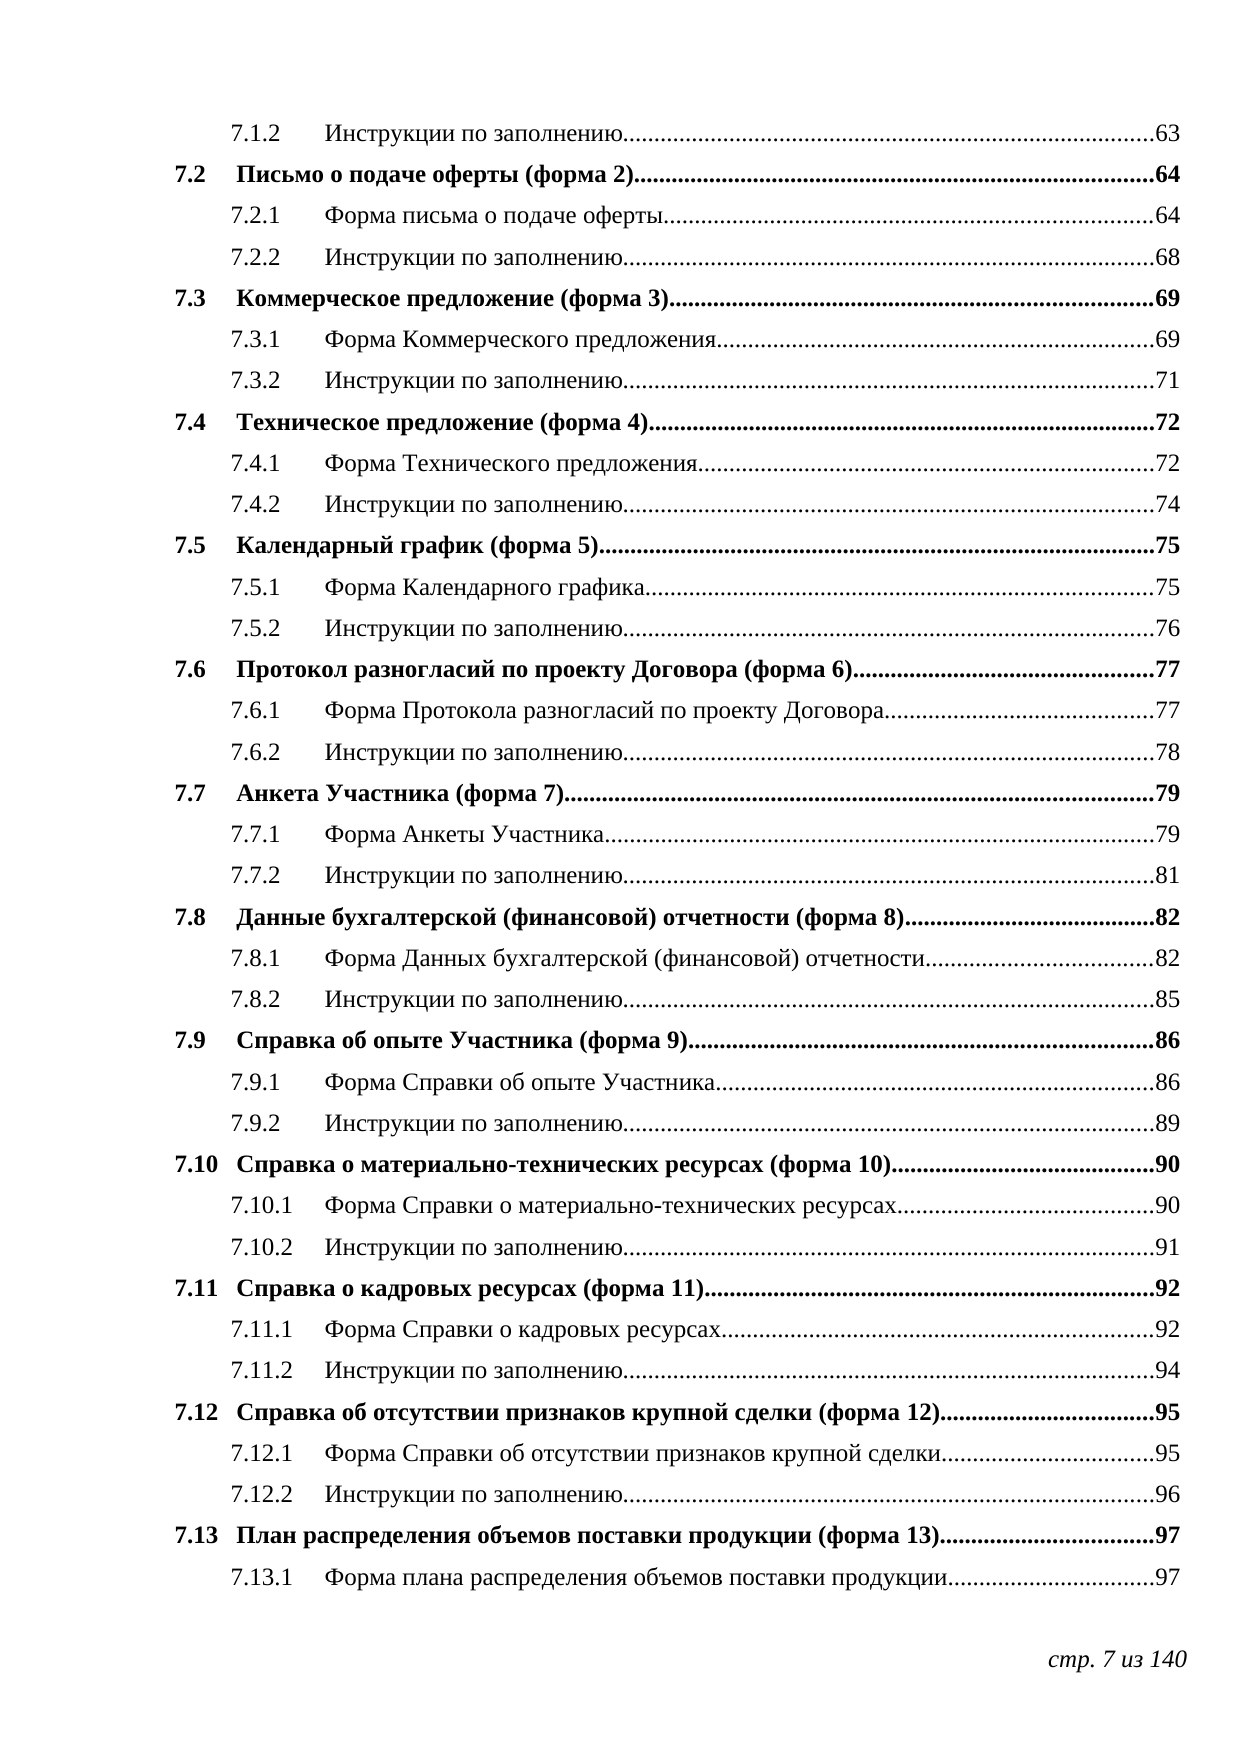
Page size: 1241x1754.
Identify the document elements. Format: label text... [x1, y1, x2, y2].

text 7.2.1 Форма письма о подаче оферты 64 [230, 201, 1063, 229]
text 7.13 План распределения объемов поставки продукции (форма 13) 97 [174, 1521, 1093, 1549]
text 7.12.2 Инструкции по заполнению 96 [230, 1479, 1063, 1508]
text 7.6 Протокол разногласий по проекту Договора (форма 6) 77 [174, 654, 1093, 683]
text 7.8.2 Инструкции по заполнению 85 [230, 984, 1063, 1013]
text 7.7.2 Инструкции по заполнению 81 [230, 861, 1063, 889]
text 7.4 Техническое предложение (форма 4) 72 [174, 407, 1093, 436]
text 7.8.1 Форма Данных бухгалтерской (финансовой) отчетности 82 [230, 943, 1063, 972]
text 7.10 Справка о материально-технических ресурсах (форма 10) 90 [174, 1149, 1093, 1178]
text 7.4.2 Инструкции по заполнению 74 [230, 489, 1063, 518]
text 7.13.1 Форма плана распределения объемов поставки продукции 97 [230, 1562, 1063, 1591]
text 7.11.2 Инструкции по заполнению 94 [230, 1356, 1063, 1384]
text 7.7.1 Форма Анкеты Участника 79 [230, 819, 1063, 848]
text 7.12 Справка об отсутствии признаков крупной сделки (форма 12) 95 [174, 1397, 1093, 1426]
text 7.3.2 Инструкции по заполнению 71 [230, 366, 1063, 394]
text 7.10.1 Форма Справки о материально-технических ресурсах 90 [230, 1191, 1063, 1219]
text 7.7 Анкета Участника (форма 7) 79 [174, 778, 1093, 807]
text 7.8 Данные бухгалтерской (финансовой) отчетности (форма 8) 82 [174, 902, 1093, 931]
text 7.5 Календарный график (форма 5) 75 [174, 531, 1093, 559]
text 7.6.1 Форма Протокола разногласий по проекту Договора 77 [230, 696, 1063, 724]
text 7.1.2 Инструкции по заполнению 63 [230, 118, 1063, 147]
text 7.9.1 Форма Справки об опыте Участника 86 [230, 1067, 1063, 1096]
text 7.9 Справка об опыте Участника (форма 9) 86 [174, 1026, 1093, 1054]
text 7.11 Справка о кадровых ресурсах (форма 11) 92 [174, 1273, 1093, 1302]
text 7.5.2 Инструкции по заполнению 76 [230, 613, 1063, 642]
text 7.6.2 Инструкции по заполнению 78 [230, 737, 1063, 766]
text 7.12.1 Форма Справки об отсутствии признаков крупной сделки 95 [230, 1438, 1063, 1467]
text 7.5.1 Форма Календарного графика 75 [230, 572, 1063, 601]
text 7.2.2 Инструкции по заполнению 68 [230, 242, 1063, 271]
text 7.4.1 Форма Технического предложения 72 [230, 448, 1063, 477]
text 7.3 Коммерческое предложение (форма 3) 69 [174, 283, 1093, 312]
text 7.2 Письмо о подаче оферты (форма 2) 64 [174, 159, 1093, 188]
text 7.10.2 Инструкции по заполнению 91 [230, 1232, 1063, 1261]
text 7.9.2 Инструкции по заполнению 89 [230, 1108, 1063, 1137]
text 7.11.1 Форма Справки о кадровых ресурсах 92 [230, 1314, 1063, 1343]
text 7.3.1 Форма Коммерческого предложения 69 [230, 324, 1063, 353]
